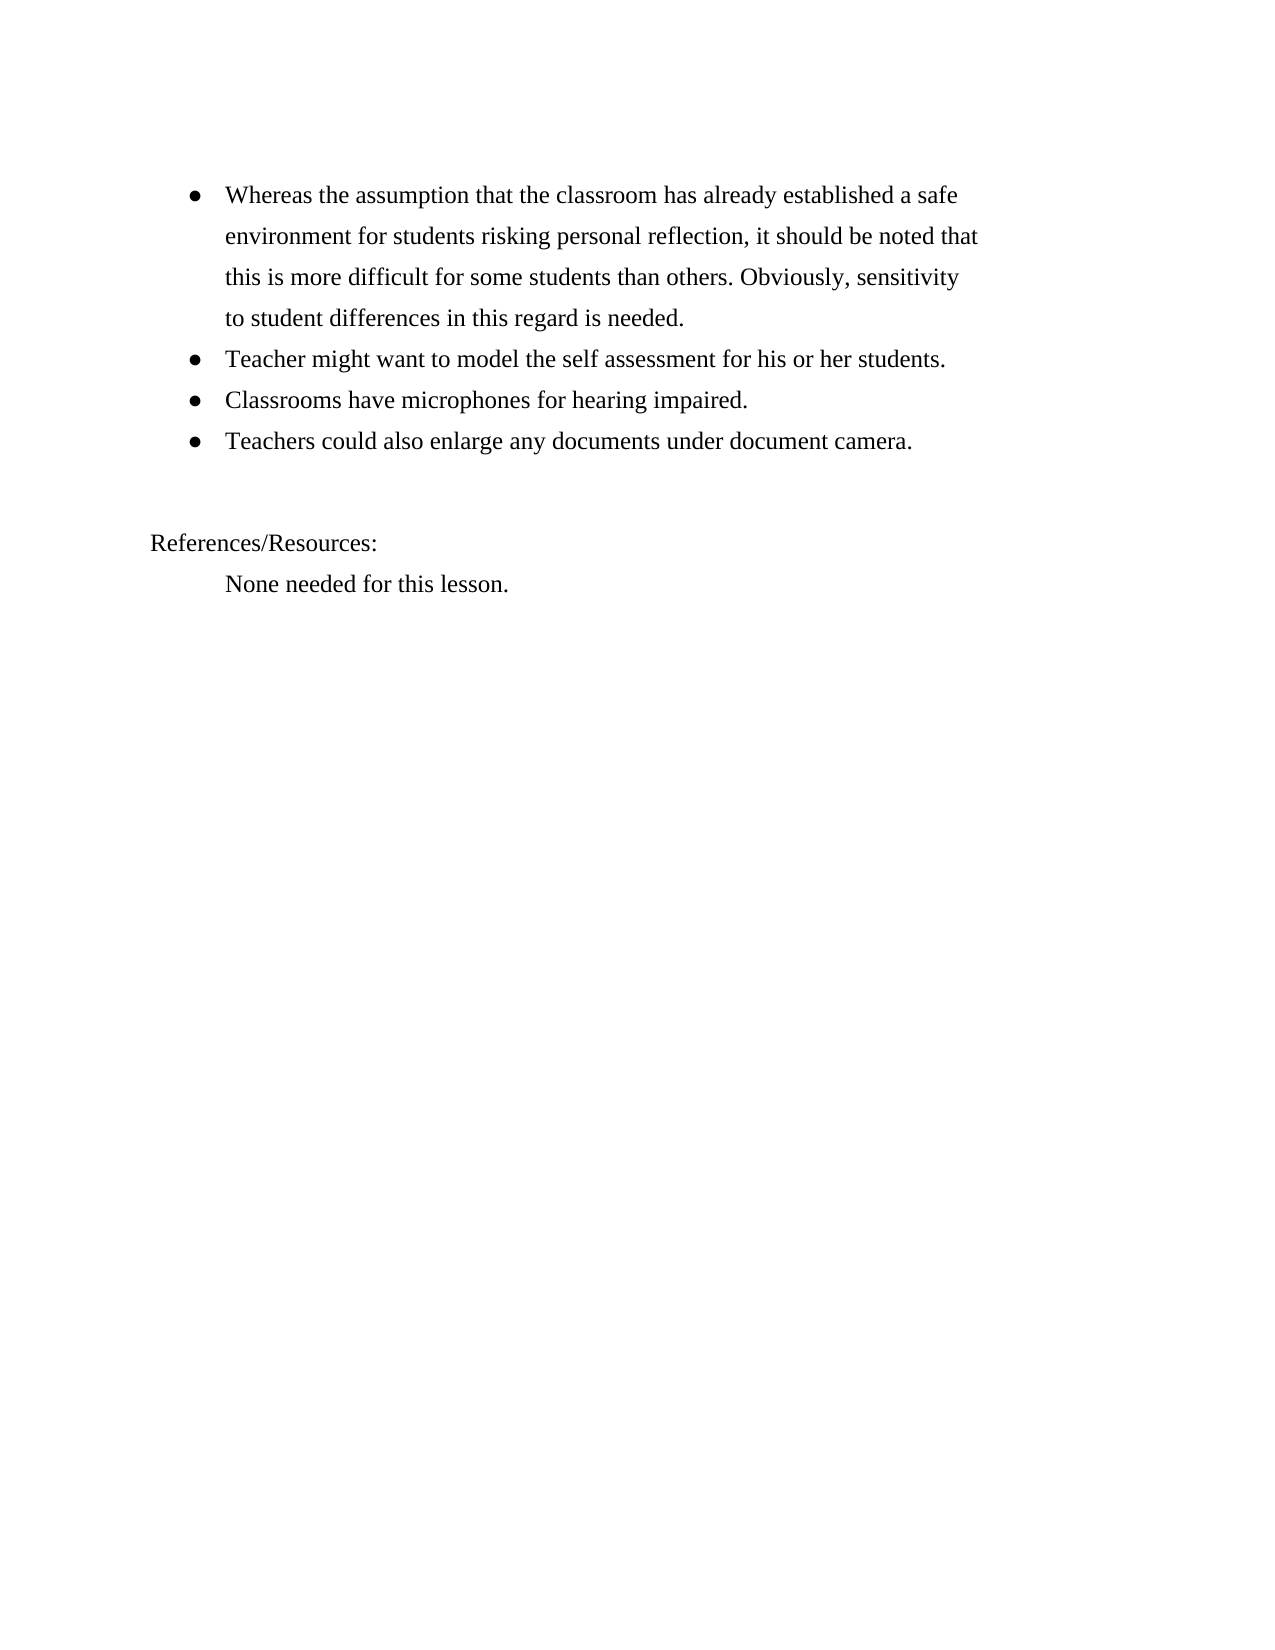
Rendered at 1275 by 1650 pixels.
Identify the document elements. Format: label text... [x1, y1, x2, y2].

text to student differences in this regard is needed. [225, 303, 1125, 332]
text References/Resources: [150, 528, 1125, 557]
text this is more difficult for some students than others. Obviously, sensitivity [225, 262, 1125, 291]
list Classrooms have microphones for hearing impaired. [187, 385, 1125, 414]
list Teacher might want to model the self assessment for his or her students. [187, 344, 1125, 373]
list Teachers could also enlarge any documents under document camera. [187, 426, 1125, 455]
text environment for students risking personal reflection, it should be noted that [225, 221, 1125, 250]
list Whereas the assumption that the classroom has already established a safe [187, 180, 1125, 209]
text None needed for this lesson. [150, 569, 1125, 598]
